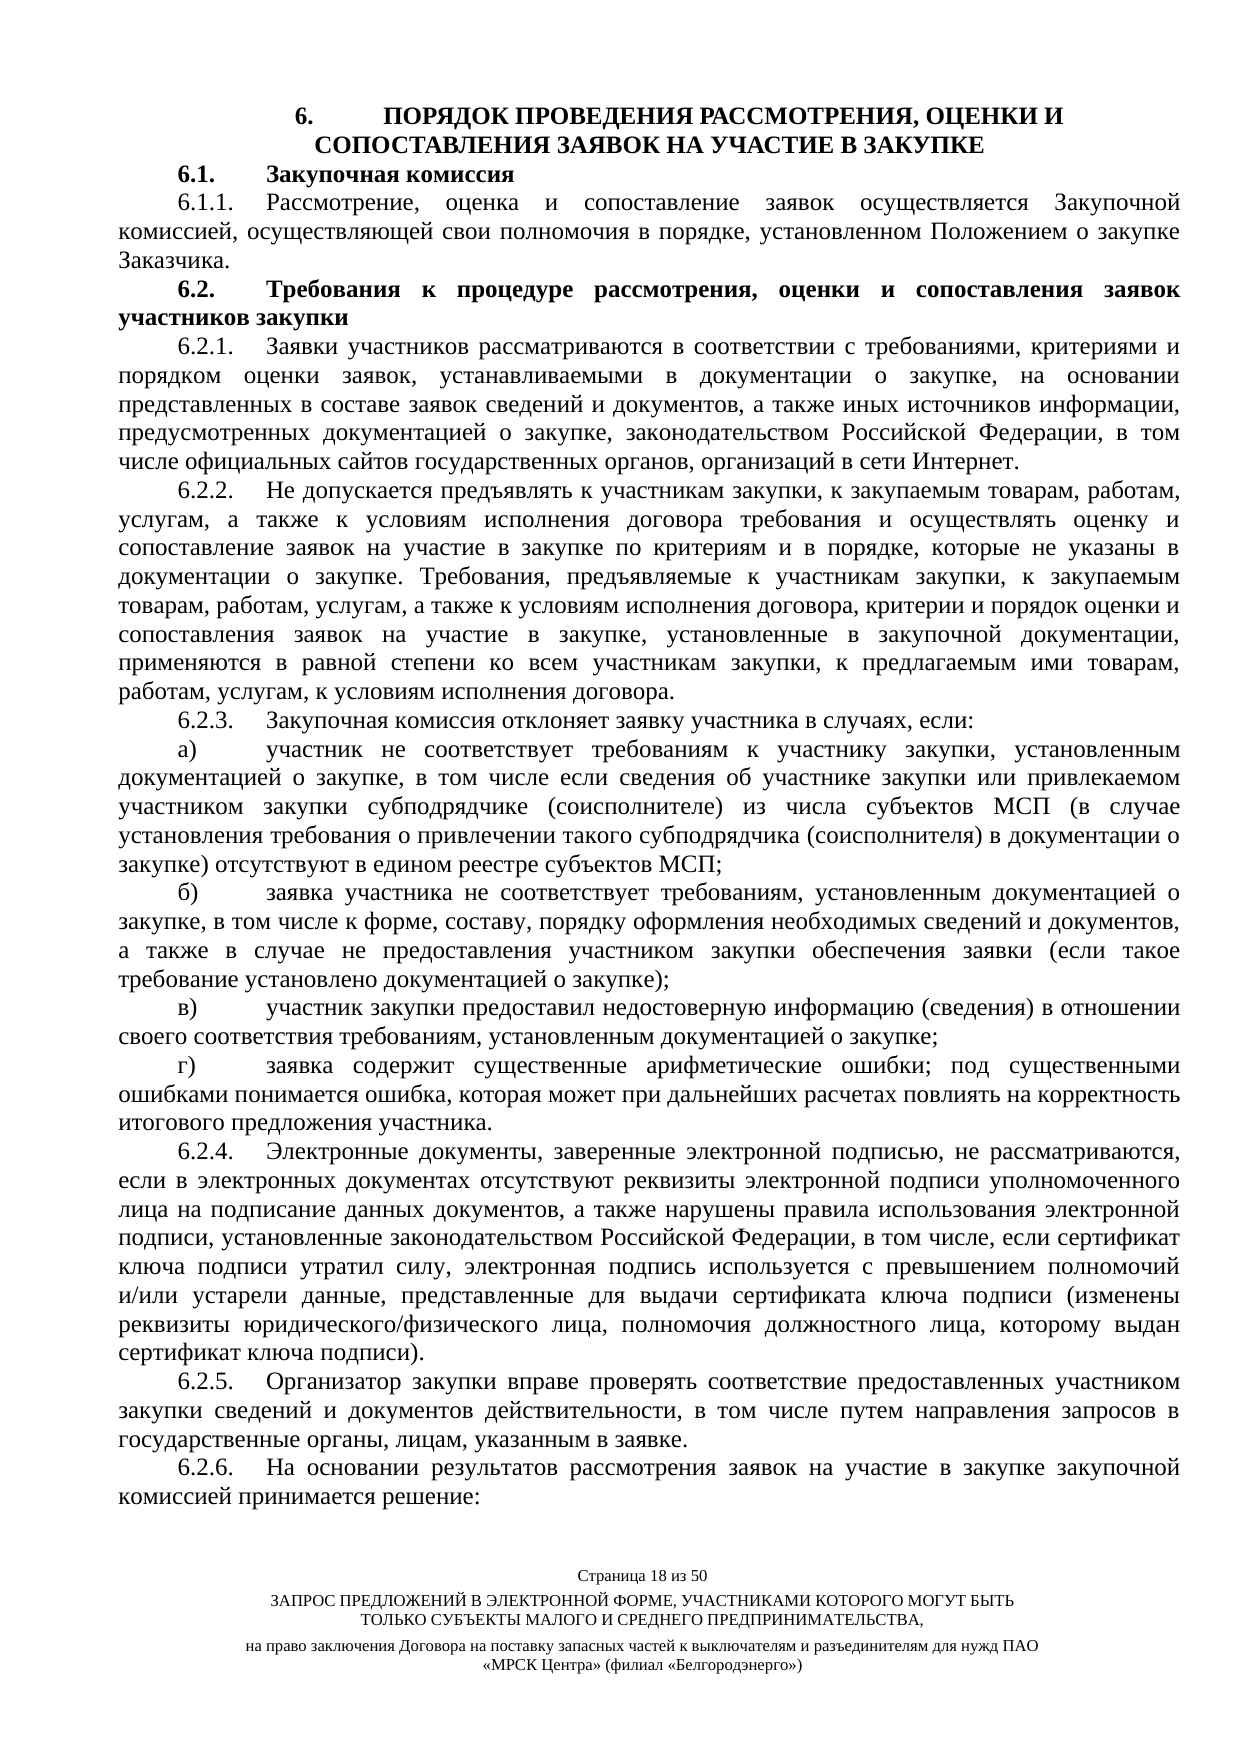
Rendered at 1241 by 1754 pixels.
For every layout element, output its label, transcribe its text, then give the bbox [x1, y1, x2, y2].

subtitle Не допускается предъявлять к участникам закупки, к закупаемым товарам, работам, услугам, а также к условиям исполнения договора требования и осуществлять оценку и сопоставление заявок на участие в закупке по критериям и в порядке, которые не указаны в документации о закупке. Требования, предъявляемые к участникам закупки, к закупаемым товарам, работам, услугам, а также к условиям исполнения договора, критерии и порядок оценки и сопоставления заявок на участие в закупке, установленные в закупочной документации, применяются в равной степени ко всем участникам закупки, к предлагаемым ими товарам, работам, услугам, к условиям исполнения договора. [118, 475, 1181, 705]
list участник закупки предоставил недостоверную информацию (сведения) в отношении своего соответствия требованиям, установленным документацией о закупке; [118, 992, 1181, 1050]
list заявка содержит существенные арифметические ошибки; под существенными ошибками понимается ошибка, которая может при дальнейших расчетах повлиять на корректность итогового предложения участника. [118, 1050, 1181, 1136]
subtitle ПОРЯДОК ПРОВЕДЕНИЯ РАССМОТРЕНИЯ, ОЦЕНКИ И СОПОСТАВЛЕНИЯ ЗАЯВОК НА УЧАСТИЕ В ЗАКУПКЕ [118, 101, 1181, 159]
subtitle Рассмотрение, оценка и сопоставление заявок осуществляется Закупочной комиссией, осуществляющей свои полномочия в порядке, установленном Положением о закупке Заказчика. [118, 187, 1181, 274]
subtitle Требования к процедуре рассмотрения, оценки и сопоставления заявок участников закупки [118, 274, 1181, 331]
subtitle Электронные документы, заверенные электронной подписью, не рассматриваются, если в электронных документах отсутствуют реквизиты электронной подписи уполномоченного лица на подписание данных документов, а также нарушены правила использования электронной подписи, установленные законодательством Российской Федерации, в том числе, если сертификат ключа подписи утратил силу, электронная подпись используется с превышением полномочий и/или устарели данные, представленные для выдачи сертификата ключа подписи (изменены реквизиты юридического/физического лица, полномочия должностного лица, которому выдан сертификат ключа подписи). [118, 1136, 1181, 1366]
subtitle Закупочная комиссия отклоняет заявку участника в случаях, если: [118, 705, 1181, 734]
subtitle На основании результатов рассмотрения заявок на участие в закупке закупочной комиссией принимается решение: [118, 1452, 1181, 1510]
subtitle Заявки участников рассматриваются в соответствии с требованиями, критериями и порядком оценки заявок, устанавливаемыми в документации о закупке, на основании представленных в составе заявок сведений и документов, а также иных источников информации, предусмотренных документацией о закупке, законодательством Российской Федерации, в том числе официальных сайтов государственных органов, организаций в сети Интернет. [118, 331, 1181, 475]
subtitle Закупочная комиссия [118, 159, 1181, 187]
list заявка участника не соответствует требованиям, установленным документацией о закупке, в том числе к форме, составу, порядку оформления необходимых сведений и документов, а также в случае не предоставления участником закупки обеспечения заявки (если такое требование установлено документацией о закупке); [118, 877, 1181, 992]
list участник не соответствует требованиям к участнику закупки, установленным документацией о закупке, в том числе если сведения об участнике закупки или привлекаемом участником закупки субподрядчике (соисполнителе) из числа субъектов МСП (в случае установления требования о привлечении такого субподрядчика (соисполнителя) в документации о закупке) отсутствуют в едином реестре субъектов МСП; [118, 734, 1181, 877]
subtitle Организатор закупки вправе проверять соответствие предоставленных участником закупки сведений и документов действительности, в том числе путем направления запросов в государственные органы, лицам, указанным в заявке. [118, 1366, 1181, 1452]
